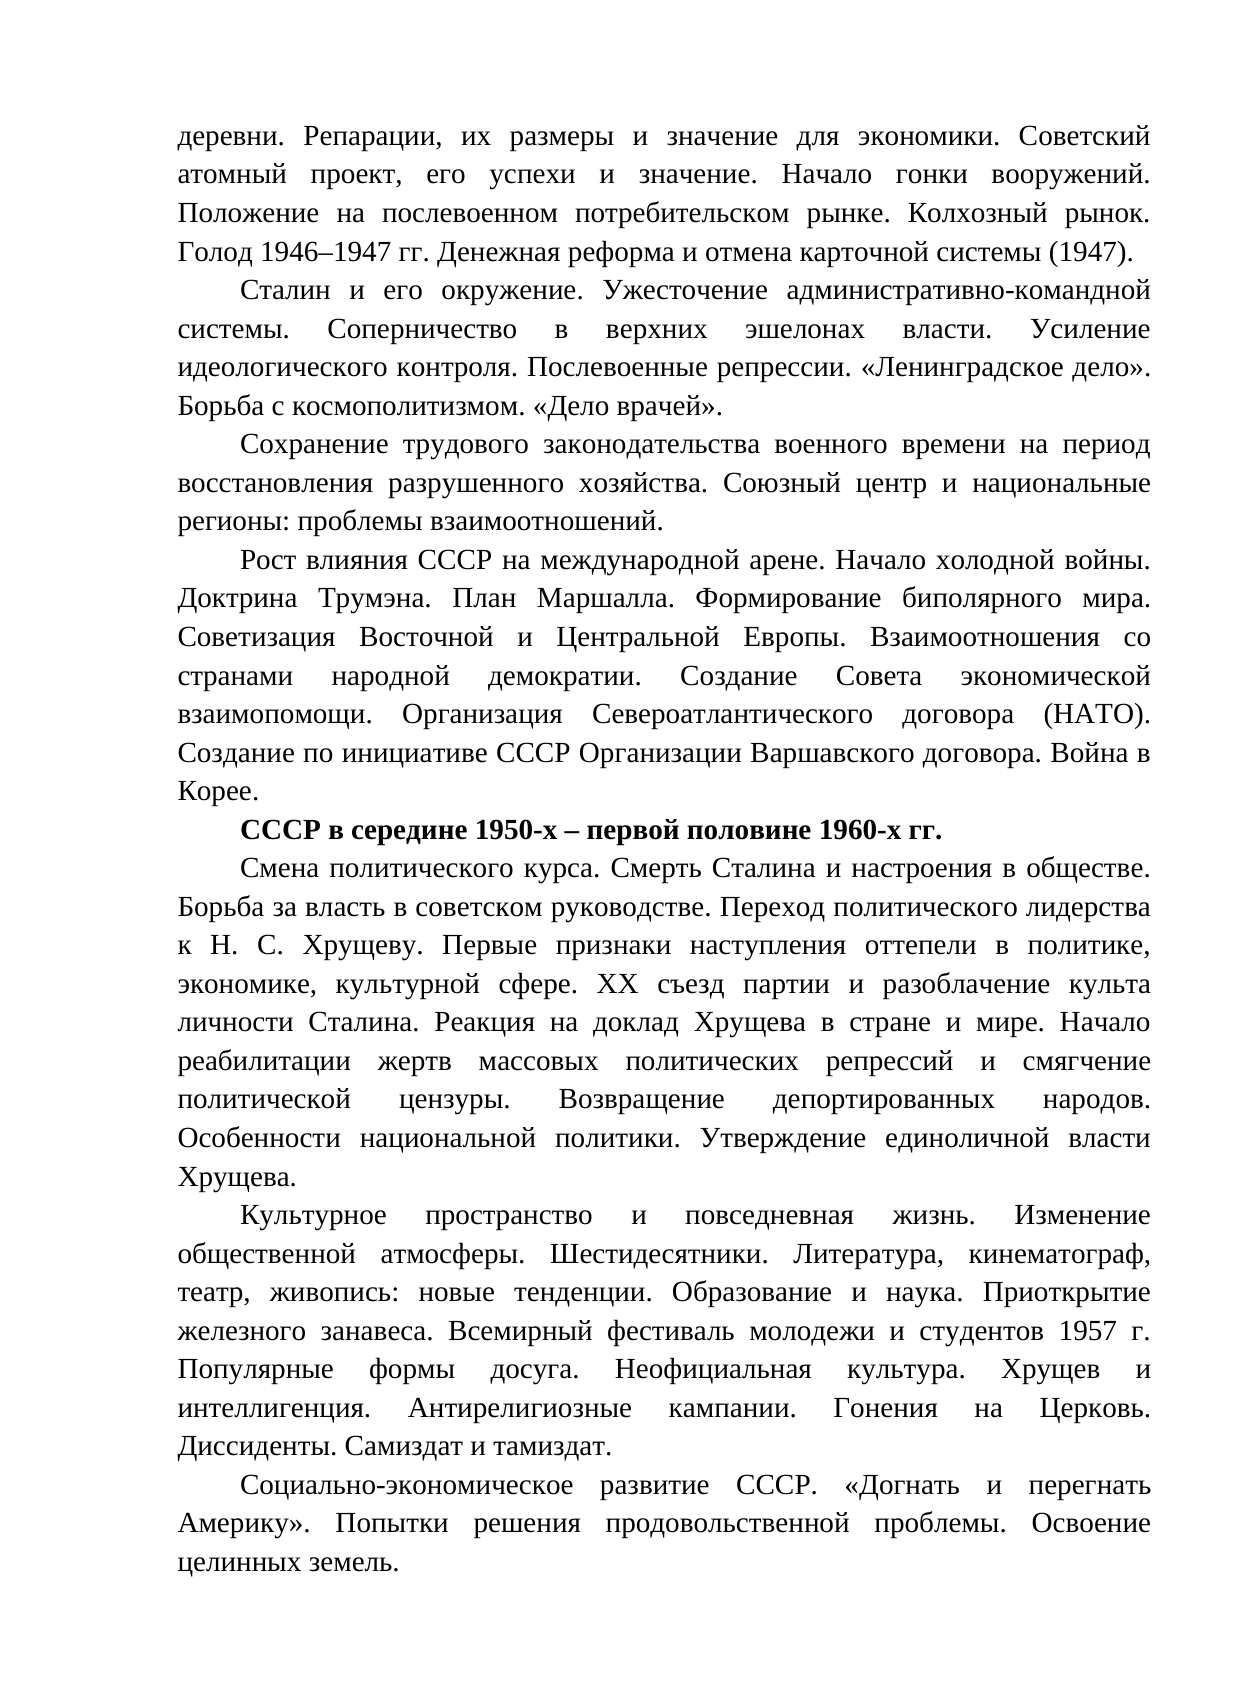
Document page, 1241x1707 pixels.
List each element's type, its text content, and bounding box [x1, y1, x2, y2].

text Сохранение трудового законодательства военного времени на период восстановления разрушенного хозяйства. Союзный центр и национальные регионы: проблемы взаимоотношений. [177, 426, 1152, 537]
text Сталин и его окружение. Ужесточение административно-командной системы. Соперничество в верхних эшелонах власти. Усиление идеологического контроля. Послевоенные репрессии. «Ленинградское дело». Борьба с космополитизмом. «Дело врачей». [177, 272, 1152, 421]
text Смена политического курса. Смерть Сталина и настроения в обществе. Борьба за власть в советском руководстве. Переход политического лидерства к Н. С. Хрущеву. Первые признаки наступления оттепели в политике, экономике, культурной сфере. XX съезд партии и разоблачение культа личности Сталина. Реакция на доклад Хрущева в стране и мире. Начало реабилитации жертв массовых политических репрессий и смягчение политической цензуры. Возвращение депортированных народов. Особенности национальной политики. Утверждение единоличной власти Хрущева. [177, 850, 1152, 1192]
text Культурное пространство и повседневная жизнь. Изменение общественной атмосферы. Шестидесятники. Литература, кинематограф, театр, живопись: новые тенденции. Образование и наука. Приоткрытие железного занавеса. Всемирный фестиваль молодежи и студентов 1957 г. Популярные формы досуга. Неофициальная культура. Хрущев и интеллигенция. Антирелигиозные кампании. Гонения на Церковь. Диссиденты. Самиздат и тамиздат. [177, 1197, 1152, 1462]
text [177, 118, 1152, 267]
text Рост влияния СССР на международной арене. Начало холодной войны. Доктрина Трумэна. План Маршалла. Формирование биполярного мира. Советизация Восточной и Центральной Европы. Взаимоотношения со странами народной демократии. Создание Совета экономической взаимопомощи. Организация Североатлантического договора (НАТО). Создание по инициативе СССР Организации Варшавского договора. Война в Корее. [177, 542, 1152, 807]
text Социально-экономическое развитие СССР. «Догнать и перегнать Америку». Попытки решения продовольственной проблемы. Освоение целинных земель. [177, 1467, 1152, 1578]
text СССР в середине 1950-х – первой половине 1960-х гг. [177, 812, 1152, 845]
